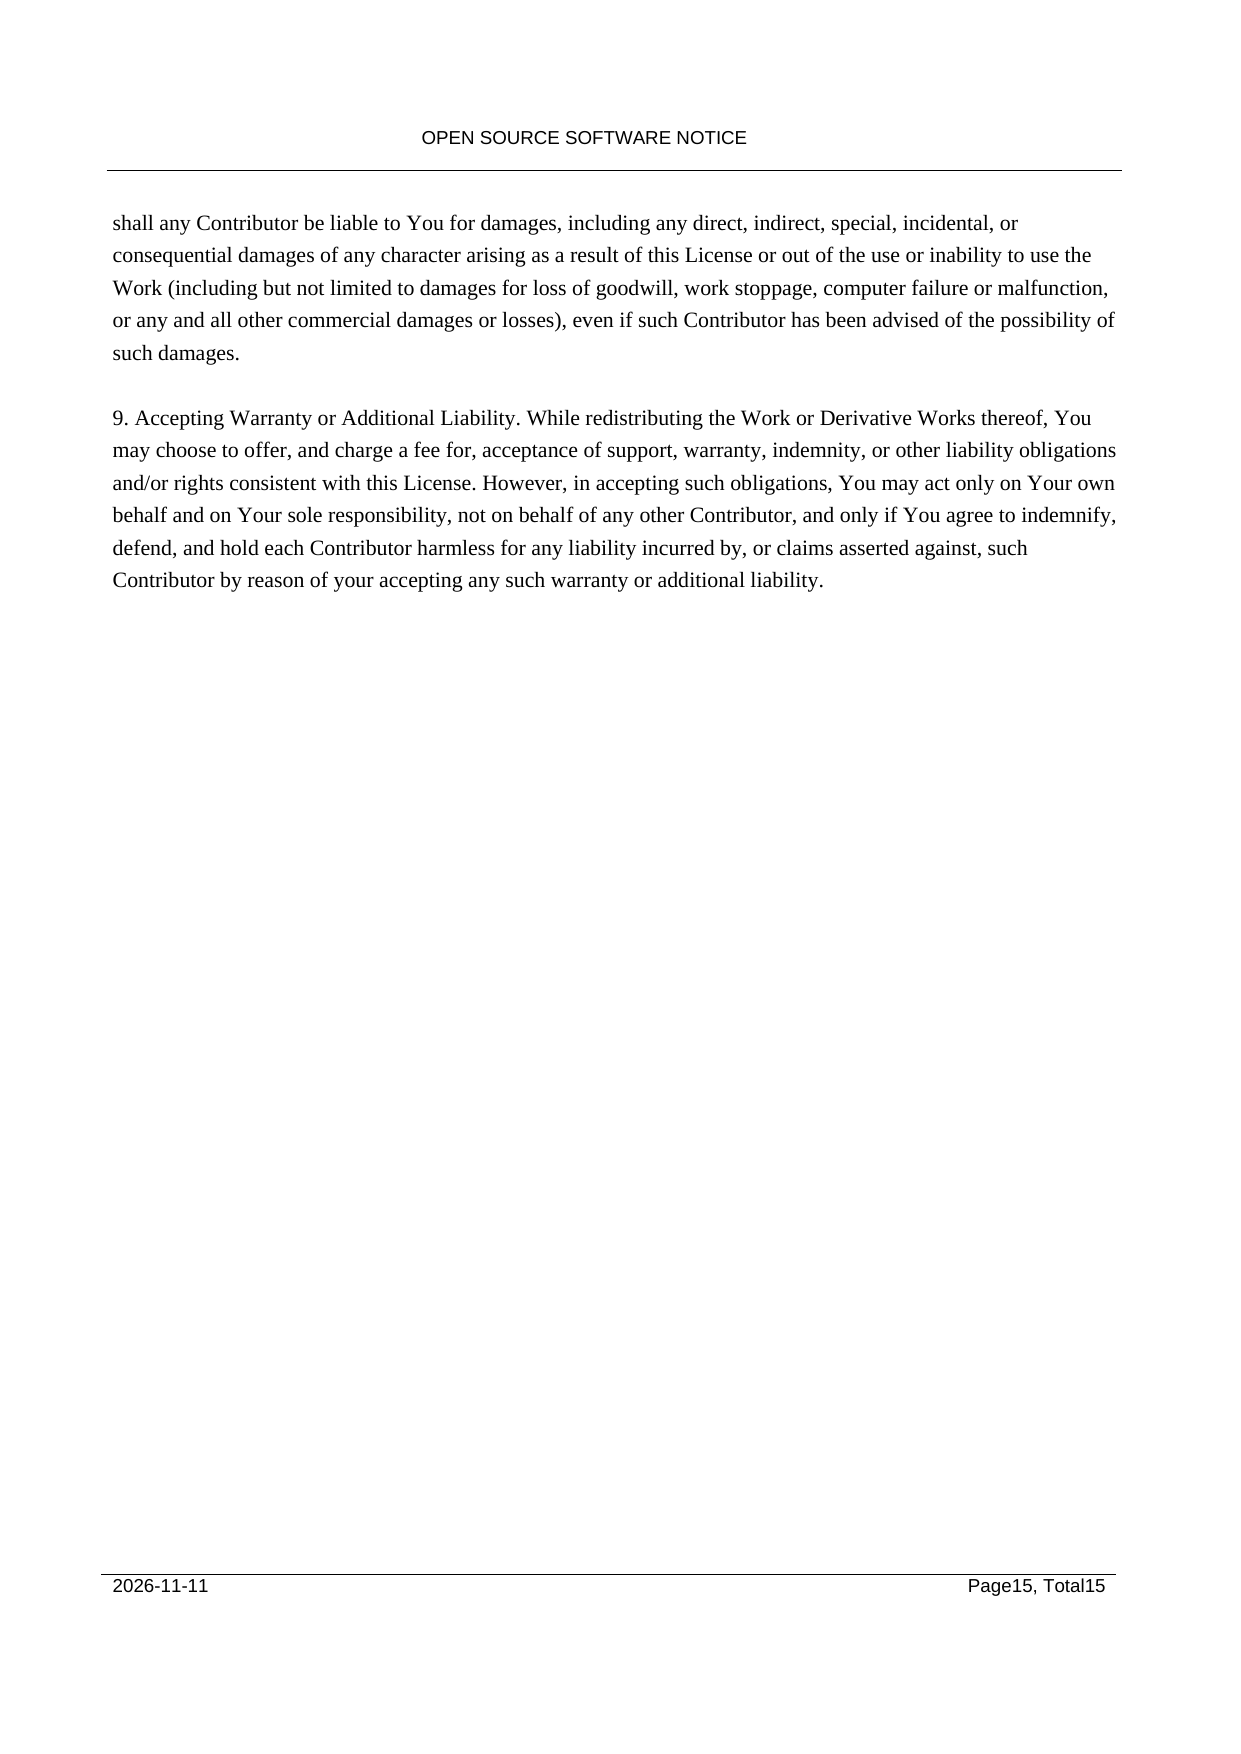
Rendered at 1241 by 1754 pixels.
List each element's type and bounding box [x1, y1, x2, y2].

text [112, 206, 1128, 629]
